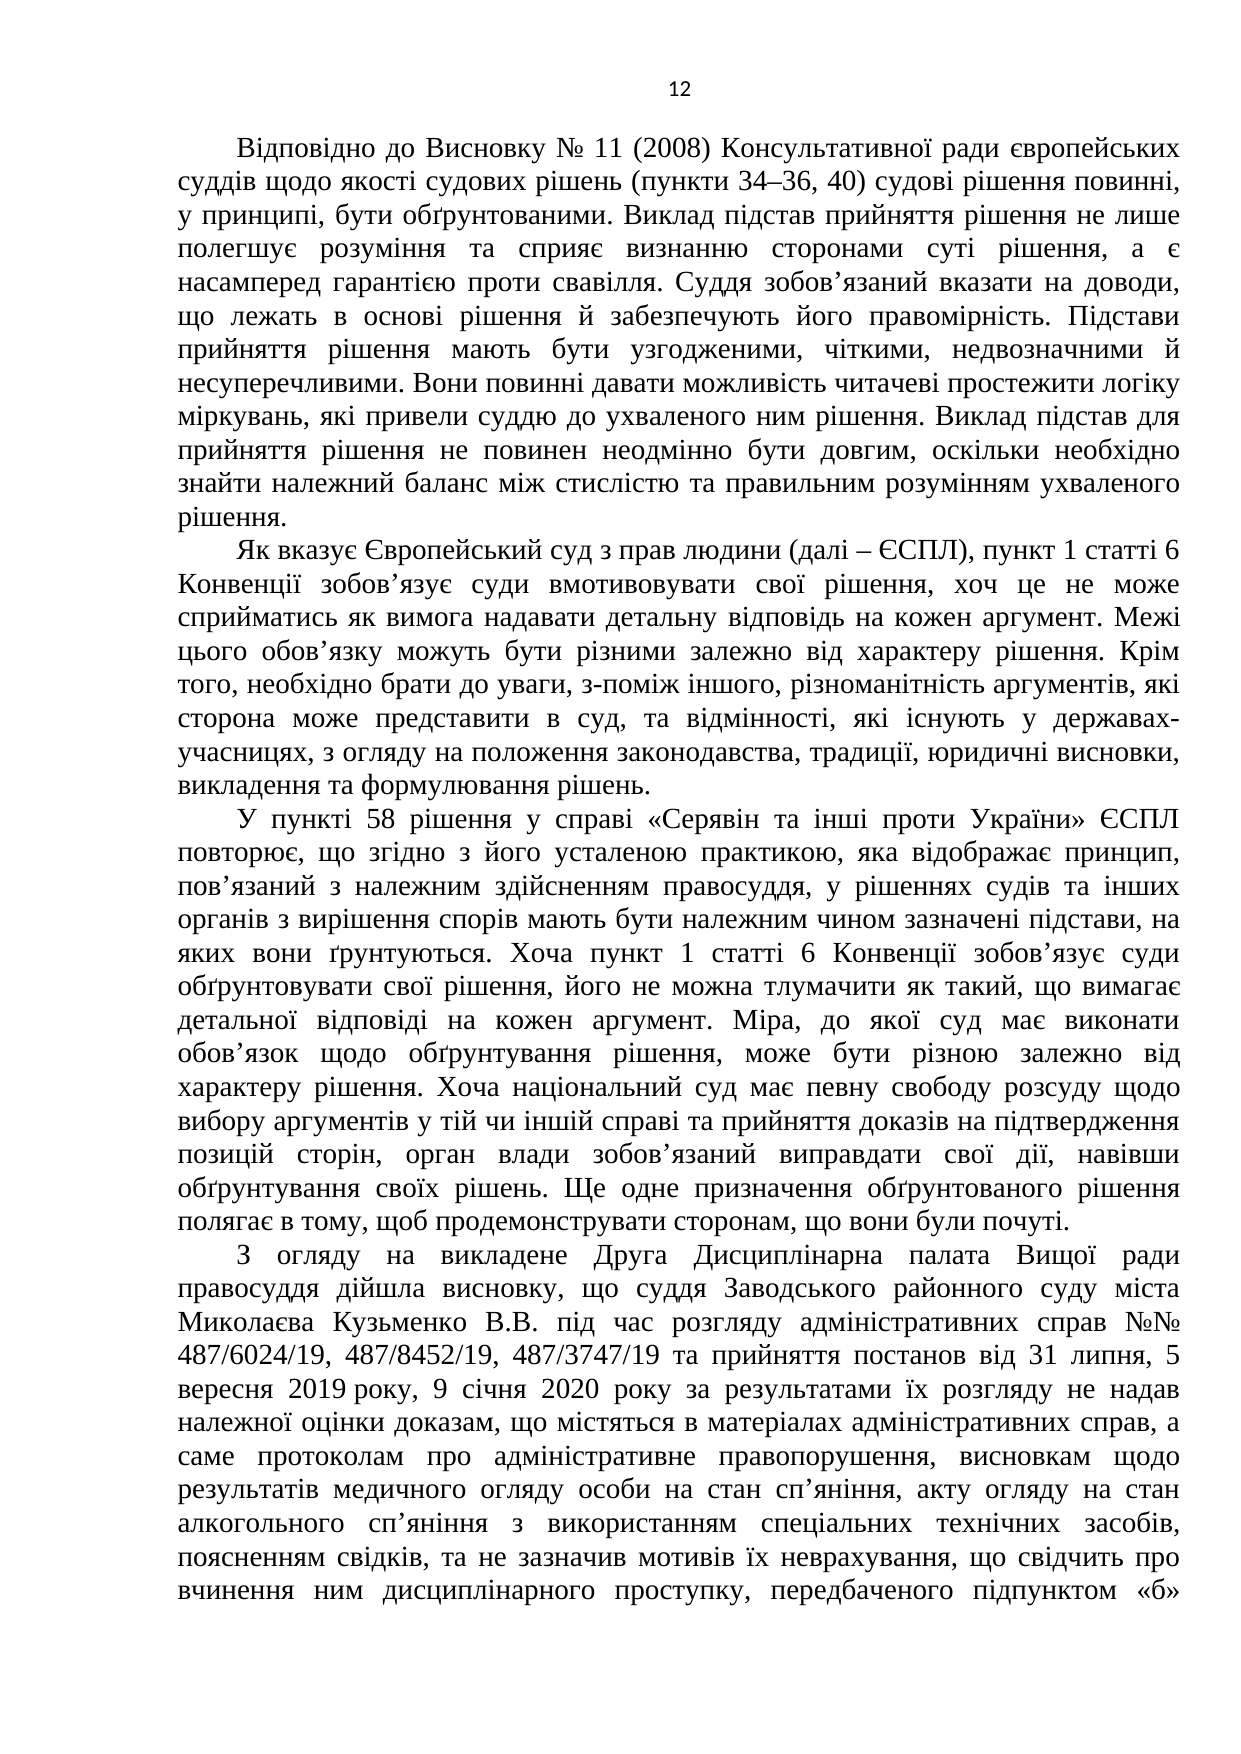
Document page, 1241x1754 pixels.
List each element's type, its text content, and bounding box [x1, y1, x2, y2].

text У пункті 58 рішення у справі «Серявін та інші проти України» ЄСПЛ повторює, що згідно з його усталеною практикою, яка відображає принцип, пов’язаний з належним здійсненням правосуддя, у рішеннях судів та інших органів з вирішення спорів мають бути належним чином зазначені підстави, на яких вони ґрунтуються. Хоча пункт 1 статті 6 Конвенції зобов’язує суди обґрунтовувати свої рішення, його не можна тлумачити як такий, що вимагає детальної відповіді на кожен аргумент. Міра, до якої суд має виконати обов’язок щодо обґрунтування рішення, може бути різною залежно від характеру рішення. Хоча національний суд має певну свободу розсуду щодо вибору аргументів у тій чи іншій справі та прийняття доказів на підтвердження позицій сторін, орган влади зобов’язаний виправдати свої дії, навівши обґрунтування своїх рішень. Ще одне призначення обґрунтованого рішення полягає в тому, щоб продемонструвати сторонам, що вони були почуті. [177, 801, 1181, 1237]
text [177, 1237, 1181, 1606]
text Як вказує Європейський суд з прав людини (далі – ЄСПЛ), пункт 1 статті 6 Конвенції зобов’язує суди вмотивовувати свої рішення, хоч це не може сприйматись як вимога надавати детальну відповідь на кожен аргумент. Межі цього обов’язку можуть бути різними залежно від характеру рішення. Крім того, необхідно брати до уваги, з-поміж іншого, різноманітність аргументів, які сторона може представити в суд, та відмінності, які існують у державах-учасницях, з огляду на положення законодавства, традиції, юридичні висновки, викладення та формулювання рішень. [177, 532, 1181, 801]
text Відповідно до Висновку № 11 (2008) Консультативної ради європейських суддів щодо якості судових рішень (пункти 34–36, 40) судові рішення повинні, у принципі, бути обґрунтованими. Виклад підстав прийняття рішення не лише полегшує розуміння та сприяє визнанню сторонами суті рішення, а є насамперед гарантією проти свавілля. Суддя зобов’язаний вказати на доводи, що лежать в основі рішення й забезпечують його правомірність. Підстави прийняття рішення мають бути узгодженими, чіткими, недвозначними й несуперечливими. Вони повинні давати можливість читачеві простежити логіку міркувань, які привели суддю до ухваленого ним рішення. Виклад підстав для прийняття рішення не повинен неодмінно бути довгим, оскільки необхідно знайти належний баланс між стислістю та правильним розумінням ухваленого рішення. [177, 130, 1181, 532]
